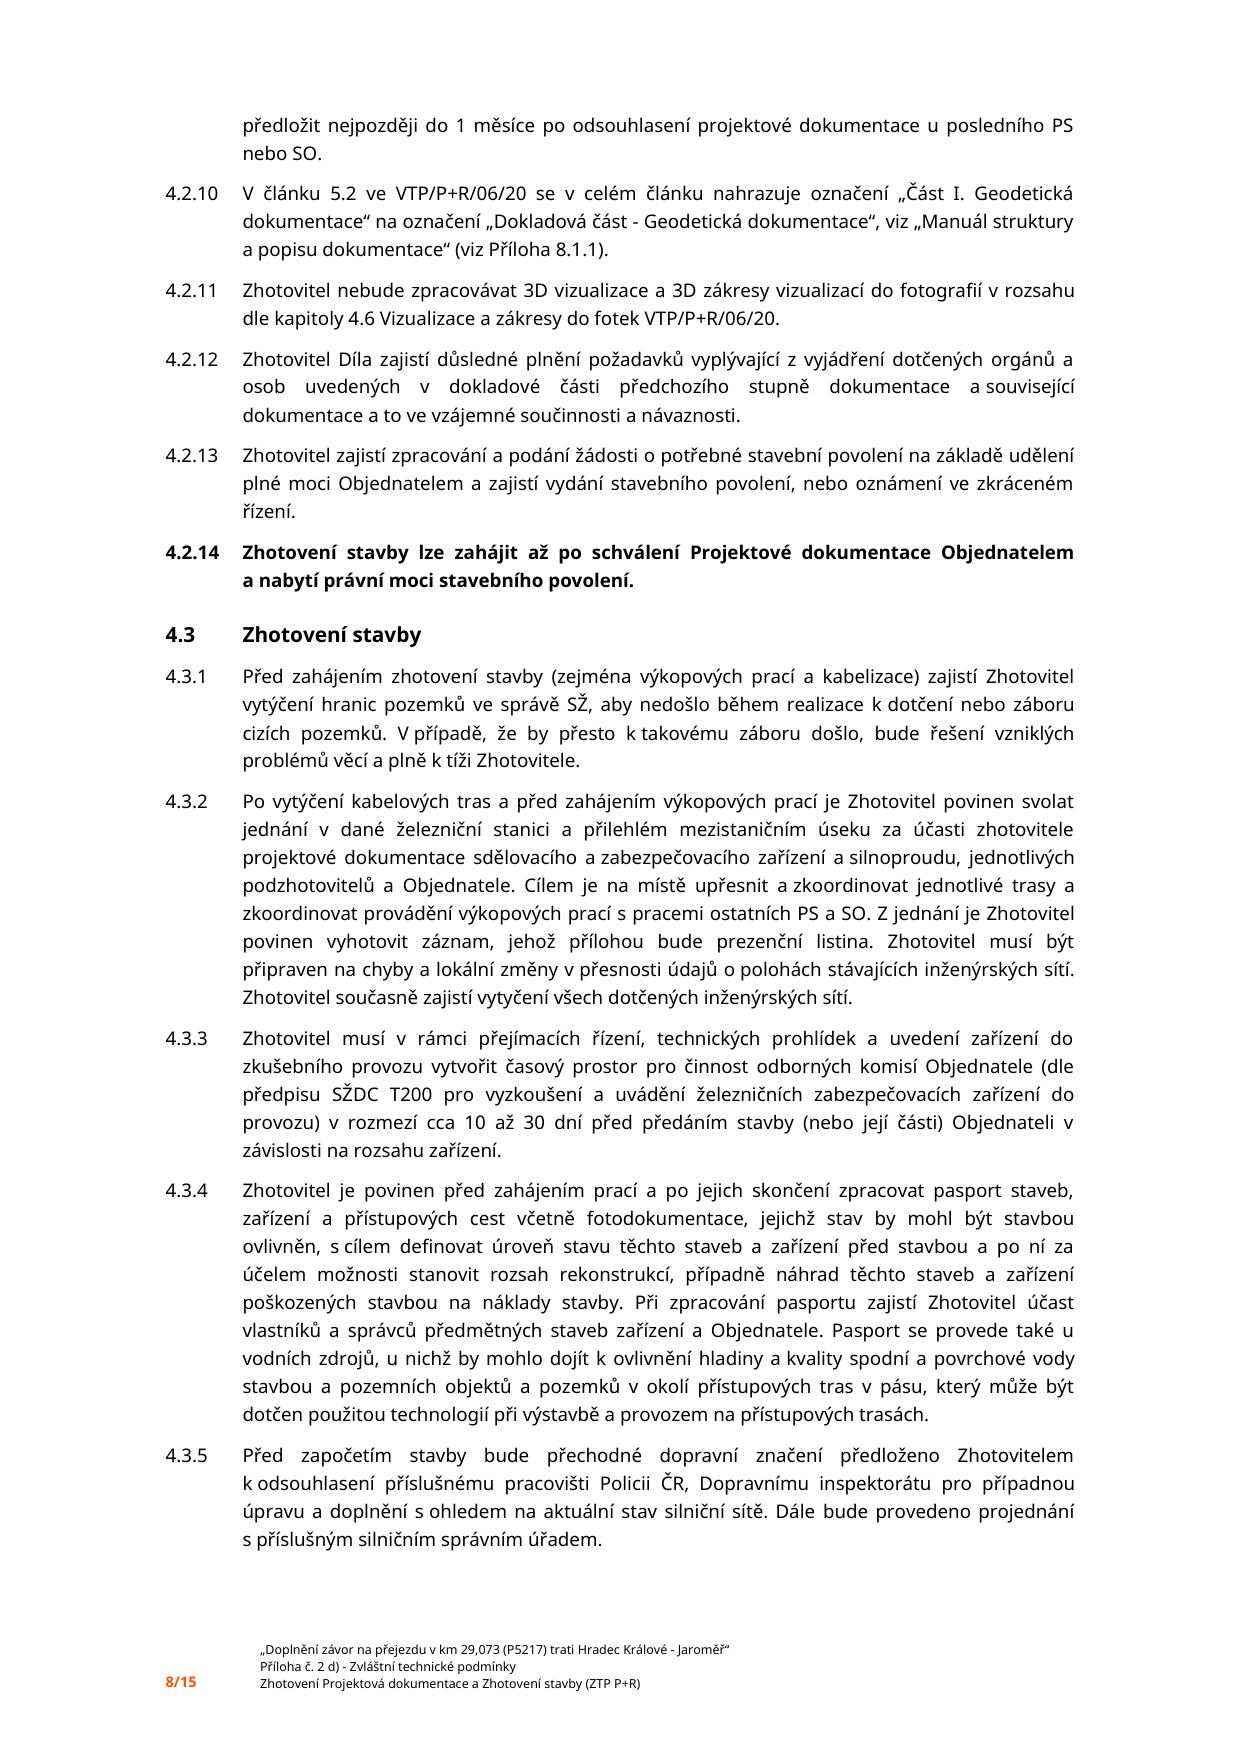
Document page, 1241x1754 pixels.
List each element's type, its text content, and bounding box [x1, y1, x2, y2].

text Zhotovení stavby [165, 620, 1075, 648]
text Před zahájením zhotovení stavby (zejména výkopových prací a kabelizace) zajistí Zhotovitel vytýčení hranic pozemků ve správě SŽ, aby nedošlo během realizace k dotčení nebo záboru cizích pozemků. V případě, že by přesto k takovému záboru došlo, bude řešení vzniklých problémů věcí a plně k tíži Zhotovitele. [165, 664, 1075, 773]
text Zhotovení stavby lze zahájit až po schválení Projektové dokumentace Objednatelem a nabytí právní moci stavebního povolení. [165, 539, 1075, 592]
text Zhotovitel nebude zpracovávat 3D vizualizace a 3D zákresy vizualizací do fotografií v rozsahu dle kapitoly 4.6 Vizualizace a zákresy do fotek VTP/P+R/06/20. [165, 277, 1075, 331]
text V článku 5.2 ve VTP/P+R/06/20 se v celém článku nahrazuje označení „Část I. Geodetická dokumentace“ na označení „Dokladová část - Geodetická dokumentace“, viz „Manuál struktury a popisu dokumentace“ (viz Příloha 8.1.1). [165, 181, 1075, 262]
text Zhotovitel zajistí zpracování a podání žádosti o potřebné stavební povolení na základě udělení plné moci Objednatelem a zajistí vydání stavebního povolení, nebo oznámení ve zkráceném řízení. [165, 442, 1075, 524]
text Po vytýčení kabelových tras a před zahájením výkopových prací je Zhotovitel povinen svolat jednání v dané železniční stanici a přilehlém mezistaničním úseku za účasti zhotovitele projektové dokumentace sdělovacího a zabezpečovacího zařízení a silnoproudu, jednotlivých podzhotovitelů a Objednatele. Cílem je na místě upřesnit a zkoordinovat jednotlivé trasy a zkoordinovat provádění výkopových prací s pracemi ostatních PS a SO. Z jednání je Zhotovitel povinen vyhotovit záznam, jehož přílohou bude prezenční listina. Zhotovitel musí být připraven na chyby a lokální změny v přesnosti údajů o polohách stávajících inženýrských sítí. Zhotovitel současně zajistí vytyčení všech dotčených inženýrských sítí. [165, 788, 1075, 1010]
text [165, 112, 1075, 166]
text Zhotovitel musí v rámci přejímacích řízení, technických prohlídek a uvedení zařízení do zkušebního provozu vytvořit časový prostor pro činnost odborných komisí Objednatele (dle předpisu SŽDC T200 pro vyzkoušení a uvádění železničních zabezpečovacích zařízení do provozu) v rozmezí cca 10 až 30 dní před předáním stavby (nebo její části) Objednateli v závislosti na rozsahu zařízení. [165, 1025, 1075, 1163]
text Před započetím stavby bude přechodné dopravní značení předloženo Zhotovitelem k odsouhlasení příslušnému pracovišti Policii ČR, Dopravnímu inspektorátu pro případnou úpravu a doplnění s ohledem na aktuální stav silniční sítě. Dále bude provedeno projednání s příslušným silničním správním úřadem. [165, 1442, 1075, 1552]
text Zhotovitel Díla zajistí důsledné plnění požadavků vyplývající z vyjádření dotčených orgánů a osob uvedených v dokladové části předchozího stupně dokumentace a související dokumentace a to ve vzájemné součinnosti a návaznosti. [165, 346, 1075, 427]
text Zhotovitel je povinen před zahájením prací a po jejich skončení zpracovat pasport staveb, zařízení a přístupových cest včetně fotodokumentace, jejichž stav by mohl být stavbou ovlivněn, s cílem definovat úroveň stavu těchto staveb a zařízení před stavbou a po ní za účelem možnosti stanovit rozsah rekonstrukcí, případně náhrad těchto staveb a zařízení poškozených stavbou na náklady stavby. Při zpracování pasportu zajistí Zhotovitel účast vlastníků a správců předmětných staveb zařízení a Objednatele. Pasport se provede také u vodních zdrojů, u nichž by mohlo dojít k ovlivnění hladiny a kvality spodní a povrchové vody stavbou a pozemních objektů a pozemků v okolí přístupových tras v pásu, který může být dotčen použitou technologií při výstavbě a provozem na přístupových trasách. [165, 1178, 1075, 1427]
